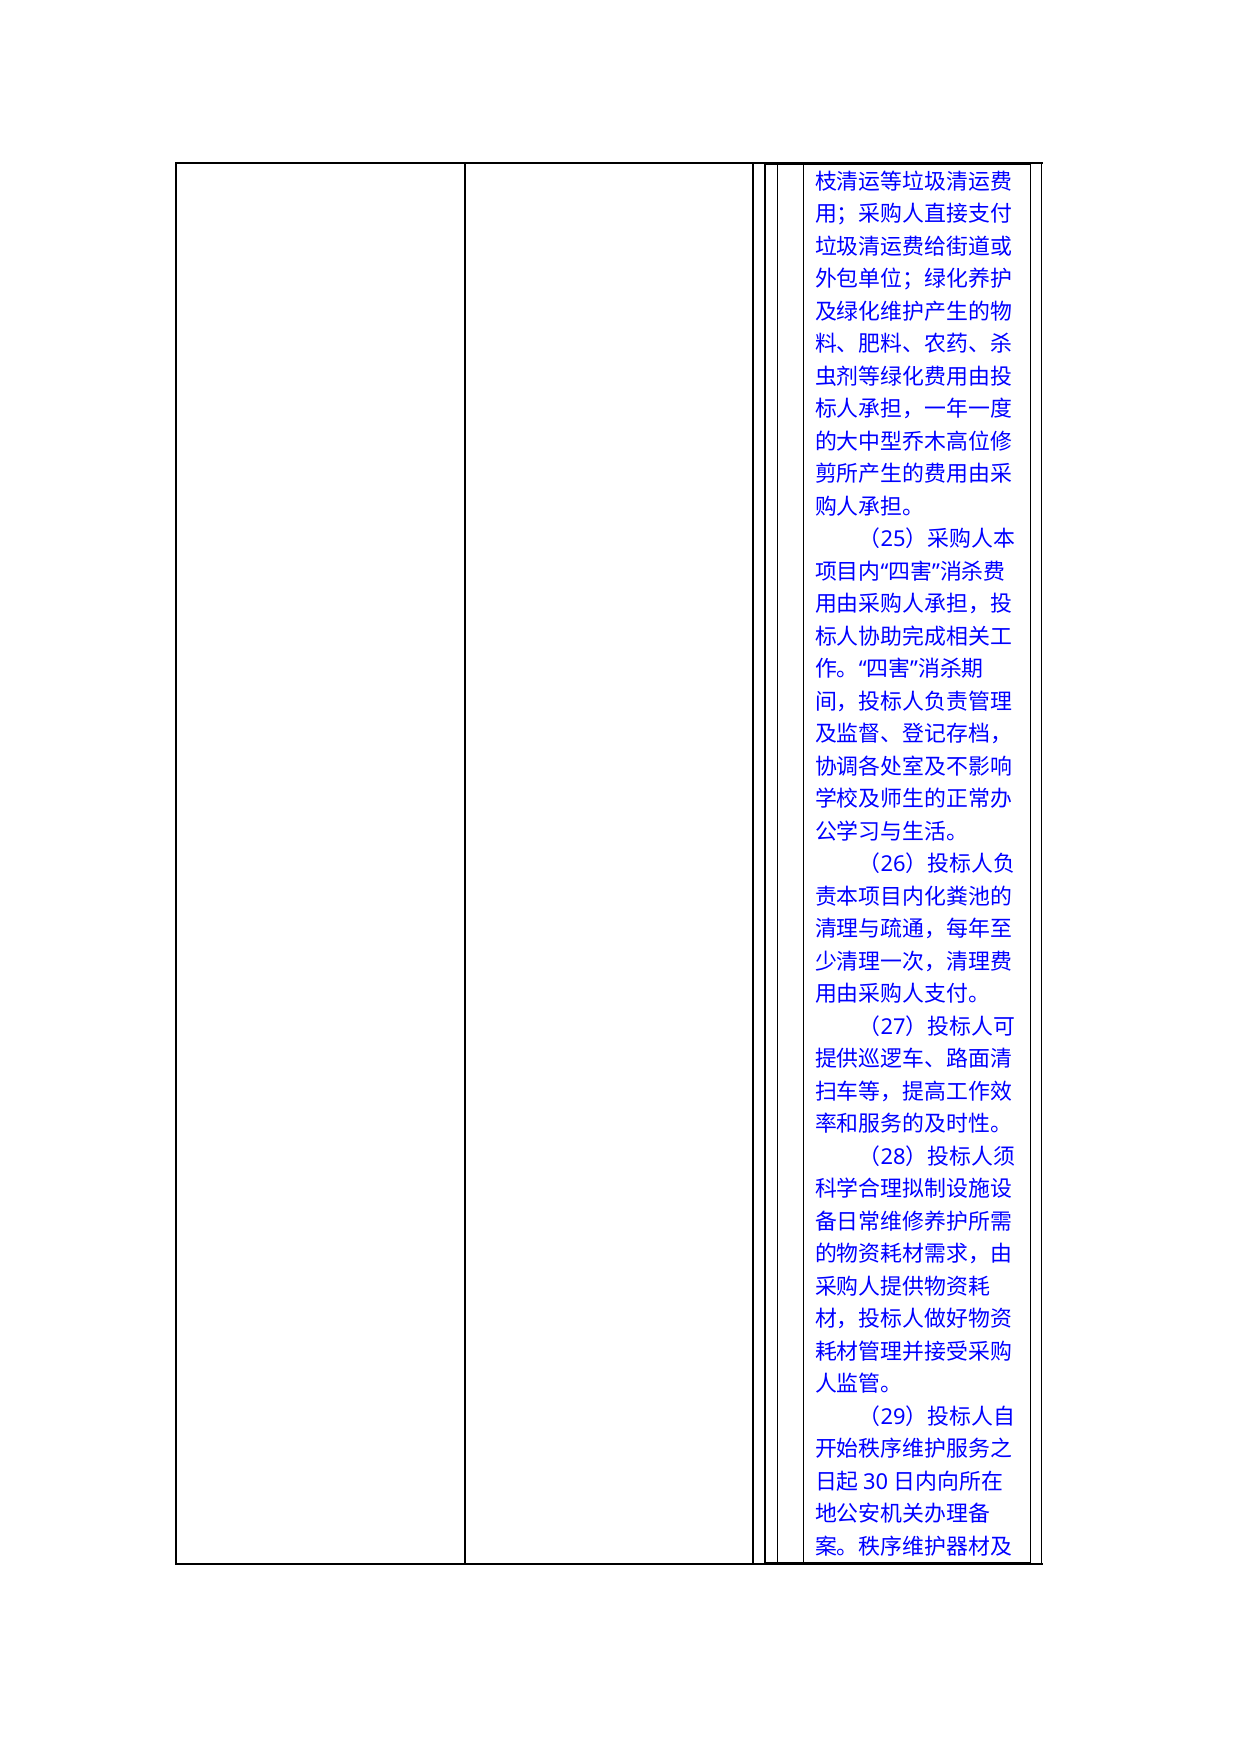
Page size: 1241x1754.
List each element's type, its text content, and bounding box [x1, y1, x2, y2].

table_cell [804, 165, 1030, 1562]
table_cell [1031, 164, 1041, 1563]
table_cell [466, 164, 752, 1563]
table_cell [754, 164, 764, 1563]
table_cell [766, 165, 777, 1562]
table_cell 1 [177, 164, 464, 1563]
table_cell [778, 165, 803, 1562]
